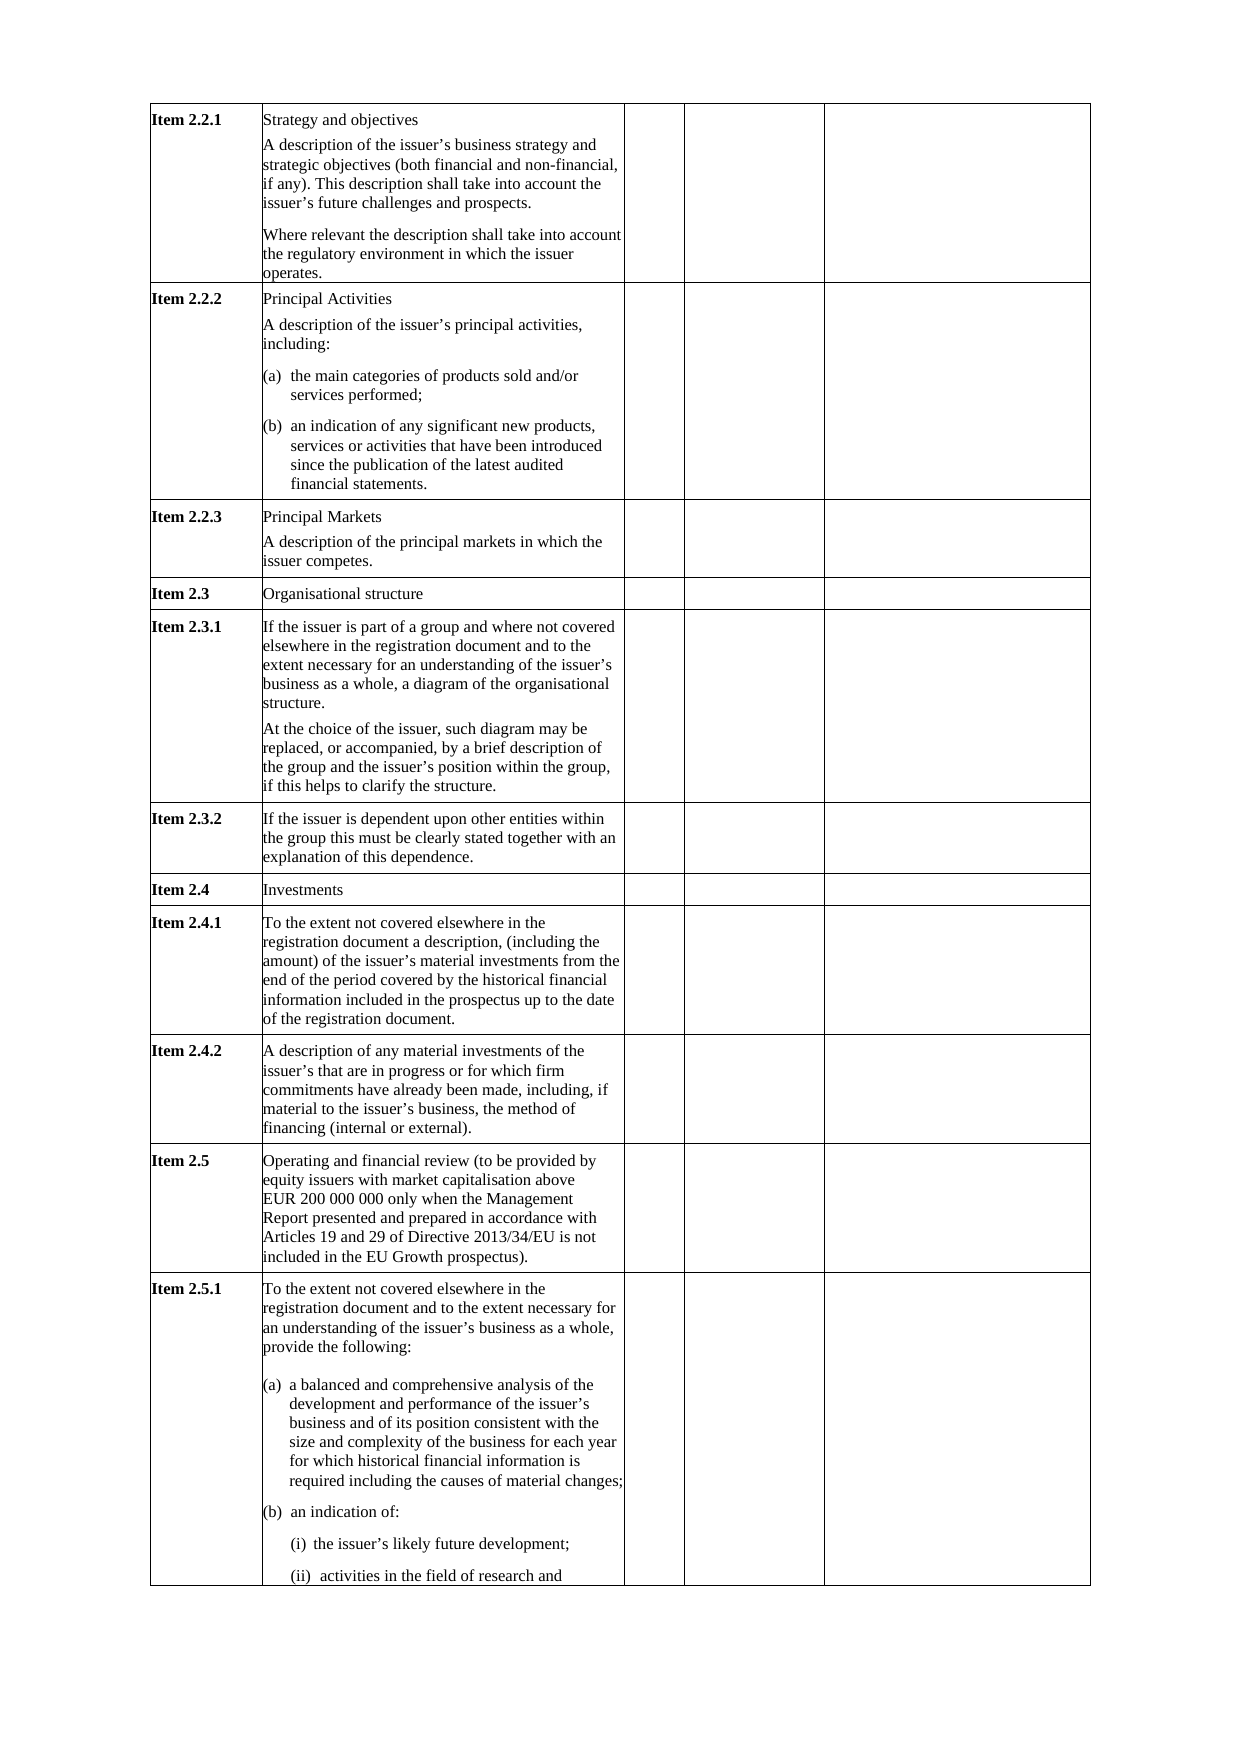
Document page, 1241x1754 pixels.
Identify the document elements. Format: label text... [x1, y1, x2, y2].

table_cell Item 2.5.1 [151, 1273, 262, 1584]
table_cell Item 2.2.1 [151, 104, 262, 282]
table_cell [625, 874, 684, 905]
table_cell [625, 906, 684, 1034]
table_cell If the issuer is dependent upon other entities within the group this must be clearly stated together with an explanation of this dependence. [263, 803, 624, 873]
table_cell [625, 1035, 684, 1143]
table_cell [825, 874, 1090, 905]
table_cell Strategy and objectives A description of the issuer’s business strategy and strategic objectives (both financial and non-financial, if any). This description shall take into account the issuer’s future challenges and prospects. Where relevant the description shall take into account the regulatory environment in which the issuer operates. [263, 104, 624, 282]
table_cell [263, 1273, 624, 1584]
table_cell Principal Activities A description of the issuer’s principal activities, including: [263, 283, 624, 499]
table_cell [825, 1273, 1090, 1584]
table_cell [825, 1035, 1090, 1143]
table_cell [685, 500, 824, 577]
table_cell [825, 104, 1090, 282]
table_cell Item 2.3 [151, 578, 262, 609]
table_cell Organisational structure [263, 578, 624, 609]
table_cell [685, 803, 824, 873]
table_cell Principal Markets A description of the principal markets in which the issuer competes. [263, 500, 624, 577]
table_cell [685, 610, 824, 802]
table_cell [825, 803, 1090, 873]
table_cell [685, 104, 824, 282]
table_cell [685, 1144, 824, 1272]
table_cell [685, 874, 824, 905]
table_cell Investments [263, 874, 624, 905]
table_cell [625, 610, 684, 802]
table_cell Item 2.2.3 [151, 500, 262, 577]
table_cell [685, 1035, 824, 1143]
table_cell [625, 1273, 684, 1584]
table_cell Item 2.3.1 [151, 610, 262, 802]
table_cell Item 2.4 [151, 874, 262, 905]
table_cell [625, 578, 684, 609]
table_cell If the issuer is part of a group and where not covered elsewhere in the registration document and to the extent necessary for an understanding of the issuer’s business as a whole, a diagram of the organisational structure. At the choice of the issuer, such diagram may be replaced, or accompanied, by a brief description of the group and the issuer’s position within the group, if this helps to clarify the structure. [263, 610, 624, 802]
table_cell Operating and financial review (to be provided by equity issuers with market capitalisation above EUR 200 000 000 only when the Management Report presented and prepared in accordance with Articles 19 and 29 of Directive 2013/34/EU is not included in the EU Growth prospectus). [263, 1144, 624, 1272]
table_cell [625, 1144, 684, 1272]
table_cell Item 2.4.2 [151, 1035, 262, 1143]
table_cell [825, 283, 1090, 499]
table_cell Item 2.2.2 [151, 283, 262, 499]
table_cell Item 2.3.2 [151, 803, 262, 873]
table_cell Item 2.5 [151, 1144, 262, 1272]
table_cell [825, 610, 1090, 802]
table_cell [685, 906, 824, 1034]
table_cell [825, 578, 1090, 609]
table_cell [625, 500, 684, 577]
table_cell [685, 578, 824, 609]
table_cell [625, 803, 684, 873]
table_cell Item 2.4.1 [151, 906, 262, 1034]
table_cell [825, 1144, 1090, 1272]
table_cell [825, 500, 1090, 577]
table_cell [625, 283, 684, 499]
table_cell A description of any material investments of the issuer’s that are in progress or for which firm commitments have already been made, including, if material to the issuer’s business, the method of financing (internal or external). [263, 1035, 624, 1143]
table_cell [685, 1273, 824, 1584]
table_cell [685, 283, 824, 499]
table_cell [825, 906, 1090, 1034]
table_cell To the extent not covered elsewhere in the registration document a description, (including the amount) of the issuer’s material investments from the end of the period covered by the historical financial information included in the prospectus up to the date of the registration document. [263, 906, 624, 1034]
table_cell [625, 104, 684, 282]
